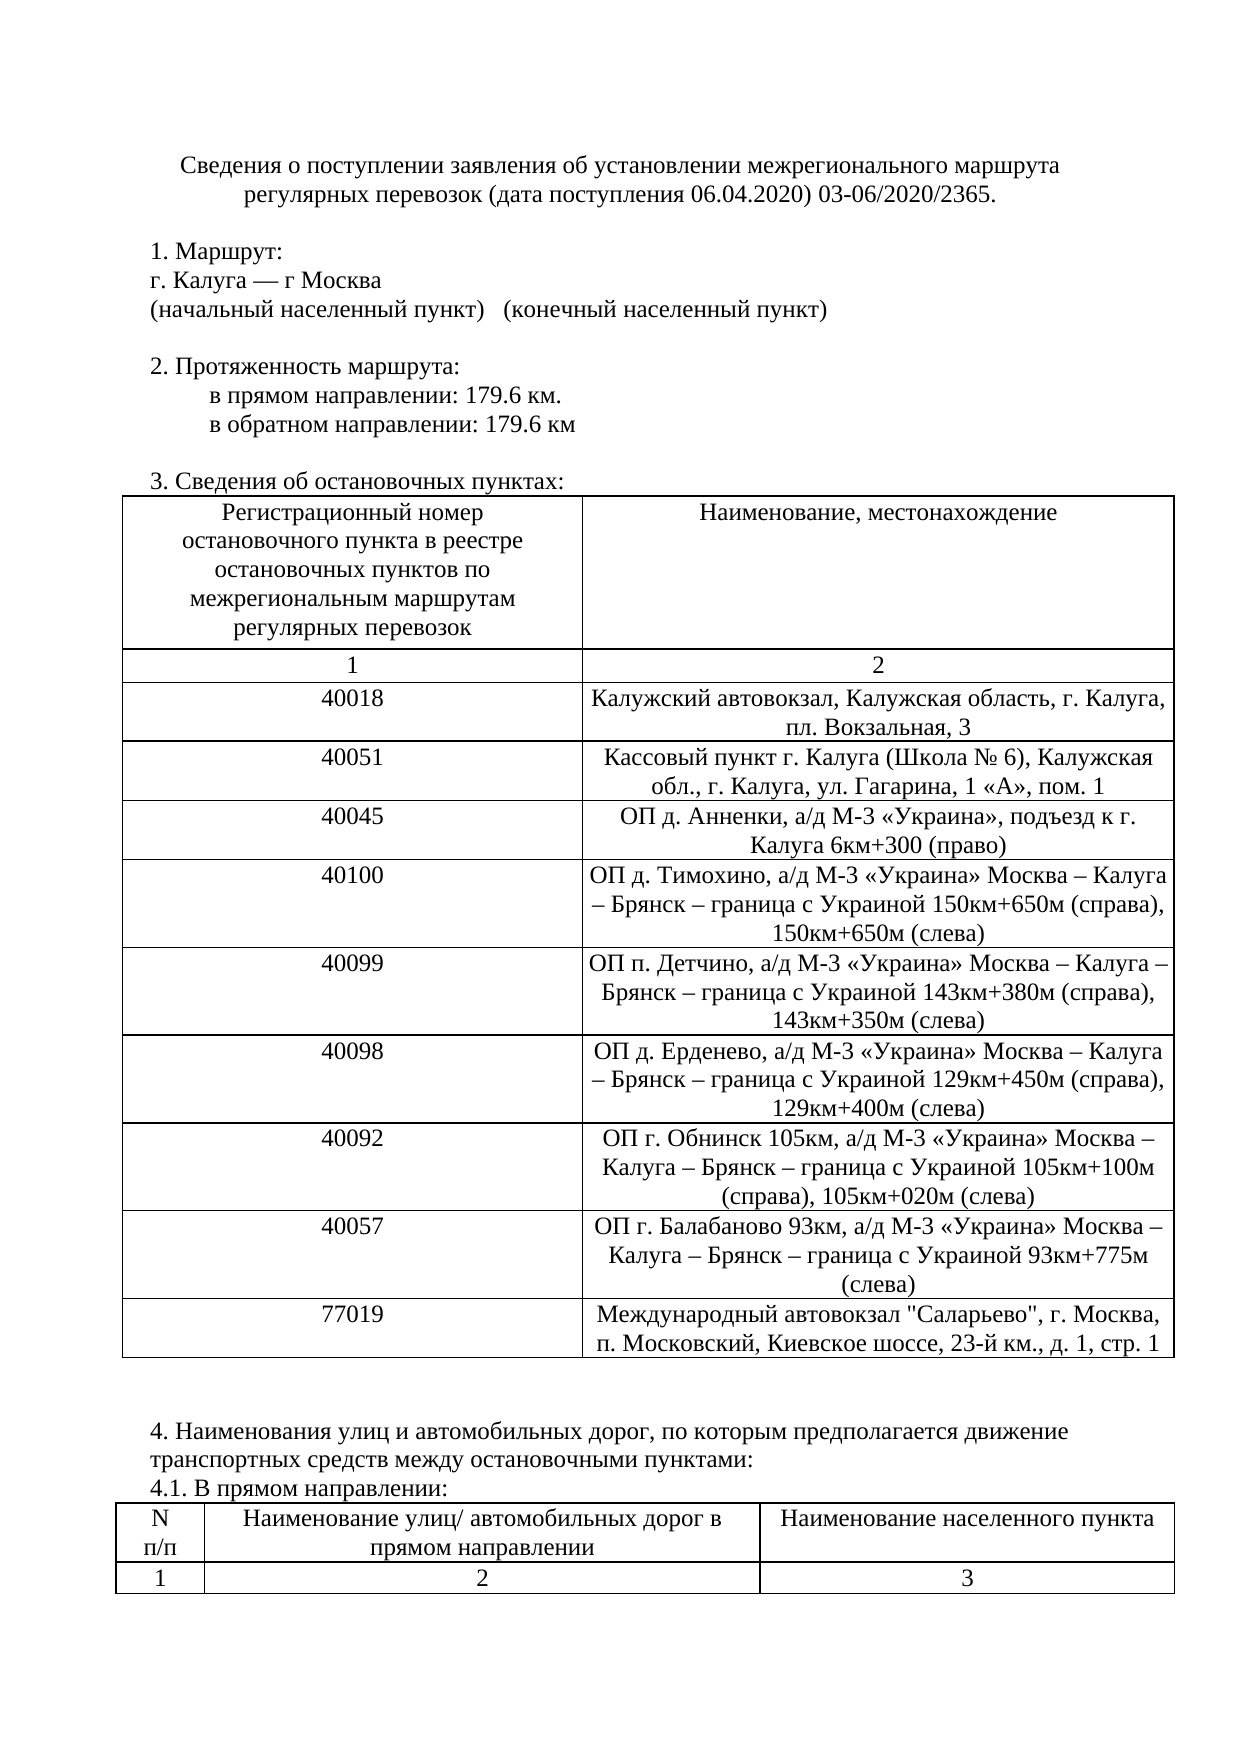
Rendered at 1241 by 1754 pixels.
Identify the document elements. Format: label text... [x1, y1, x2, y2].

table_header Наименование, местонахождение [583, 497, 1173, 648]
text 4. Наименования улиц и автомобильных дорог, по которым предполагается движение транспортных средств между остановочными пунктами: [150, 1416, 1090, 1473]
table_cell 40092 [123, 1124, 582, 1210]
table_cell 2 [583, 650, 1173, 681]
table_cell 1 [123, 650, 582, 681]
table_cell Калужский автовокзал, Калужская область, г. Калуга, пл. Вокзальная, 3 [583, 683, 1173, 740]
text (начальный населенный пункт) (конечный населенный пункт) [150, 294, 1090, 322]
table_header N п/п [117, 1504, 204, 1561]
text 2. Протяженность маршрута: [150, 351, 1090, 380]
text 4.1. В прямом направлении: [150, 1473, 1090, 1502]
table_cell 40018 [123, 683, 582, 740]
table_cell Международный автовокзал "Саларьево", г. Москва, п. Московский, Киевское шоссе, 23-й км., д. 1, стр. 1 [583, 1299, 1173, 1357]
table_cell ОП г. Балабаново 93км, а/д М-3 «Украина» Москва – Калуга – Брянск – граница с Украиной 93км+775м (слева) [583, 1211, 1173, 1298]
table_header Наименование населенного пункта [761, 1504, 1174, 1561]
table_cell Кассовый пункт г. Калуга (Школа № 6), Калужская обл., г. Калуга, ул. Гагарина, 1 «А», пом. 1 [583, 742, 1173, 799]
table_cell ОП д. Ерденево, а/д М-3 «Украина» Москва – Калуга – Брянск – граница с Украиной 129км+450м (справа), 129км+400м (слева) [583, 1036, 1173, 1122]
table_cell 77019 [123, 1299, 582, 1357]
table_cell ОП п. Детчино, а/д М-3 «Украина» Москва – Калуга – Брянск – граница с Украиной 143км+380м (справа), 143км+350м (слева) [583, 948, 1173, 1034]
table_cell 3 [761, 1563, 1174, 1592]
table_cell 2 [205, 1563, 759, 1592]
text 1. Маршрут: [150, 236, 1090, 265]
table_cell ОП г. Обнинск 105км, а/д М-3 «Украина» Москва – Калуга – Брянск – граница с Украиной 105км+100м (справа), 105км+020м (слева) [583, 1124, 1173, 1210]
table_cell 40051 [123, 742, 582, 799]
table_cell ОП д. Анненки, а/д М-3 «Украина», подъезд к г. Калуга 6км+300 (право) [583, 801, 1173, 858]
text Сведения о поступлении заявления об установлении межрегионального маршрута регулярных перевозок (дата поступления 06.04.2020) 03-06/2020/2365. [150, 150, 1090, 207]
text в обратном направлении: 179.6 км [150, 409, 1090, 437]
table_cell 40099 [123, 948, 582, 1034]
text 3. Сведения об остановочных пунктах: [150, 466, 1090, 495]
table_cell 1 [117, 1563, 204, 1592]
table_cell 40057 [123, 1211, 582, 1298]
table_header Наименование улиц/ автомобильных дорог в прямом направлении [205, 1504, 759, 1561]
text г. Калуга — г Москва [150, 265, 1090, 294]
table_cell ОП д. Тимохино, а/д М-3 «Украина» Москва – Калуга – Брянск – граница с Украиной 150км+650м (справа), 150км+650м (слева) [583, 860, 1173, 946]
table_header Регистрационный номер остановочного пункта в реестре остановочных пунктов по межрегиональным маршрутам регулярных перевозок [123, 497, 582, 648]
text в прямом направлении: 179.6 км. [150, 380, 1090, 409]
table_cell 40045 [123, 801, 582, 858]
table_cell 40100 [123, 860, 582, 946]
table_cell 40098 [123, 1036, 582, 1122]
